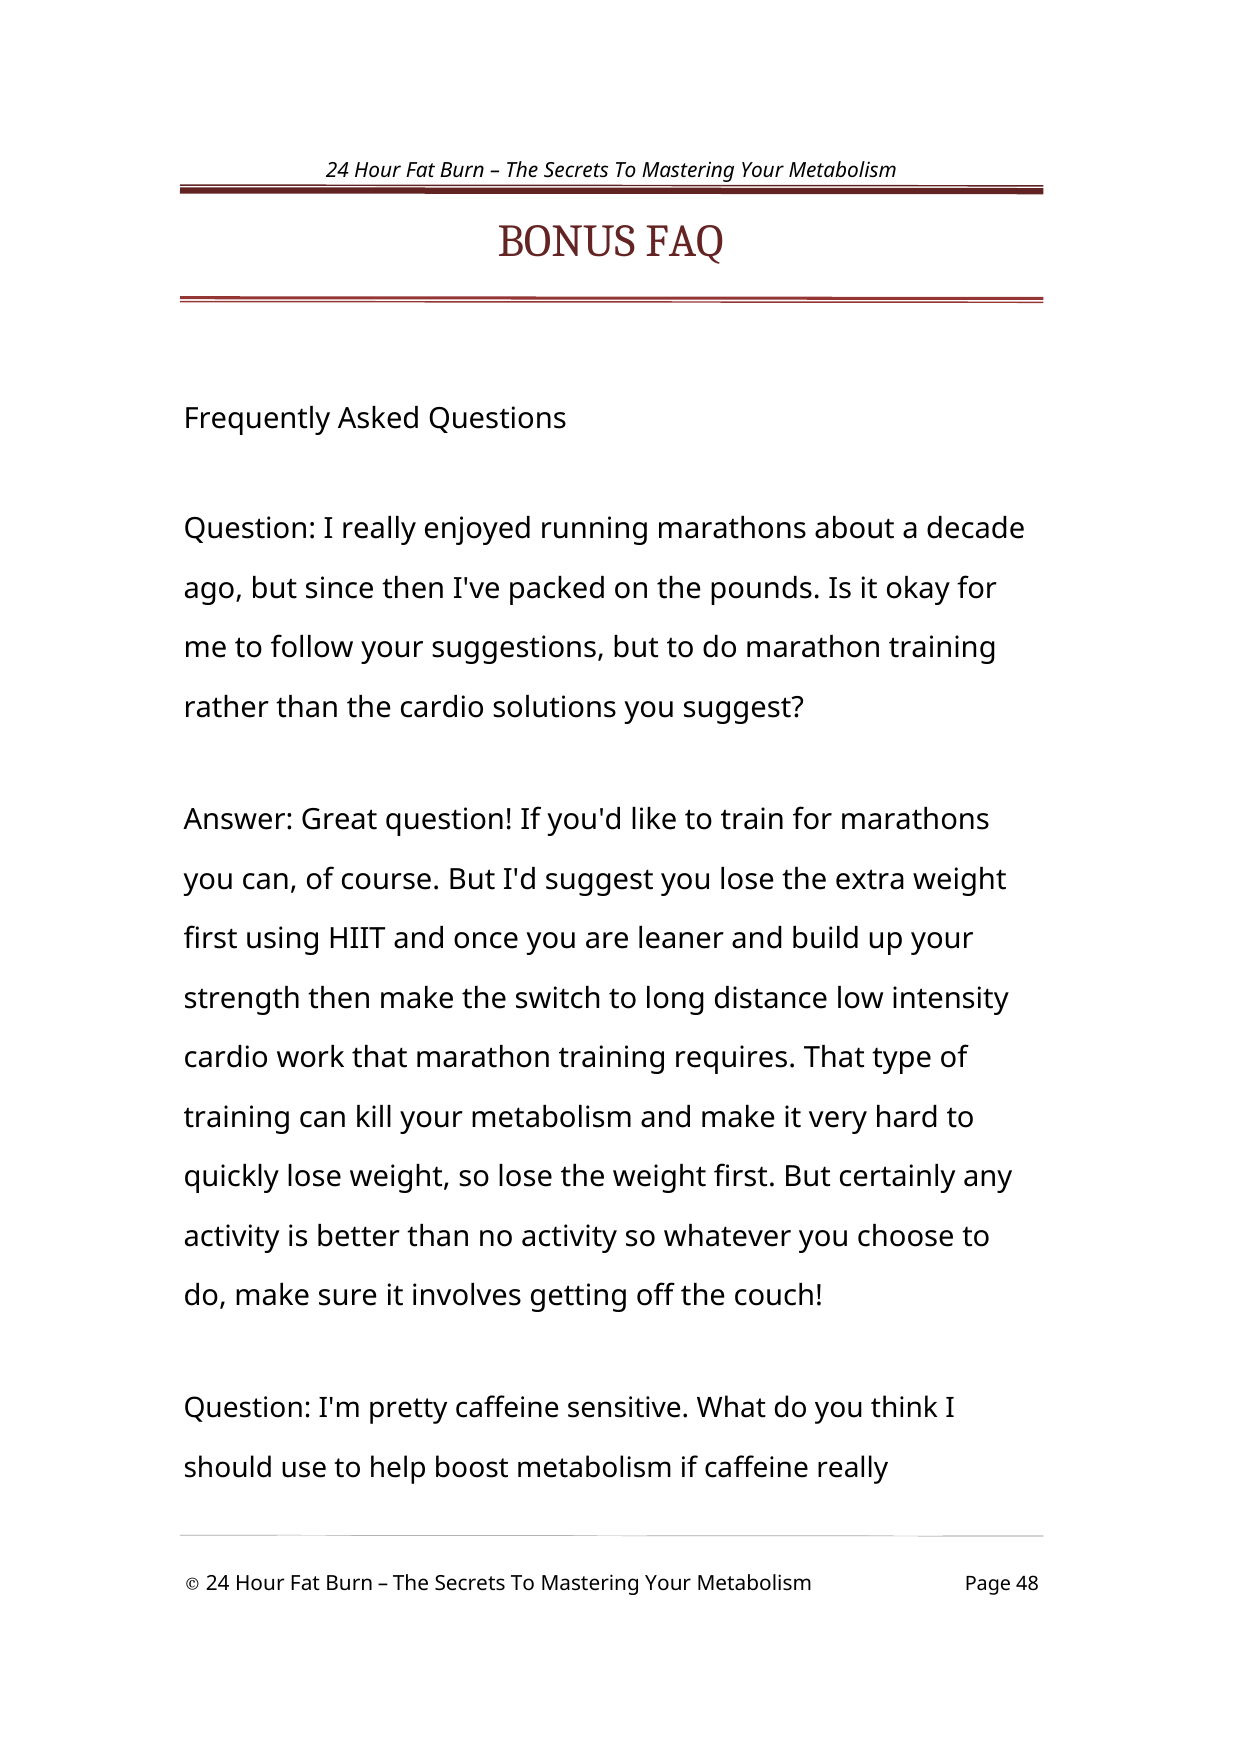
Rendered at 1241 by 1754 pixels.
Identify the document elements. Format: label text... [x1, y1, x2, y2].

text 24 Hour Fat Burn – The Secrets To Mastering Your Metabolism [150, 155, 1073, 183]
text Question: I really enjoyed running marathons about a decade ago, but since then I've packed on the pounds. Is it okay for me to follow your suggestions, but to do marathon training rather than the cardio solutions you suggest? [183, 507, 1027, 726]
text © 24 Hour Fat Burn – The Secrets To Mastering Your Metabolism Page 48 [183, 1568, 1090, 1596]
text BONUS FAQ [150, 215, 1071, 267]
text Question: I'm pretty caffeine sensitive. What do you think I should use to help boost metabolism if caffeine really [183, 1387, 1037, 1486]
text Frequently Asked Questions [183, 397, 1090, 437]
text Answer: Great question! If you'd like to train for marathons you can, of course. But I'd suggest you lose the extra weight first using HIIT and once you are leaner and build up your strength then make the switch to long distance low intensity cardio work that marathon training requires. That type of training can kill your metabolism and make it very hard to quickly lose weight, so lose the weight first. But certainly any activity is better than no activity so whatever you choose to do, make sure it involves getting off the couch! [183, 799, 1025, 1314]
